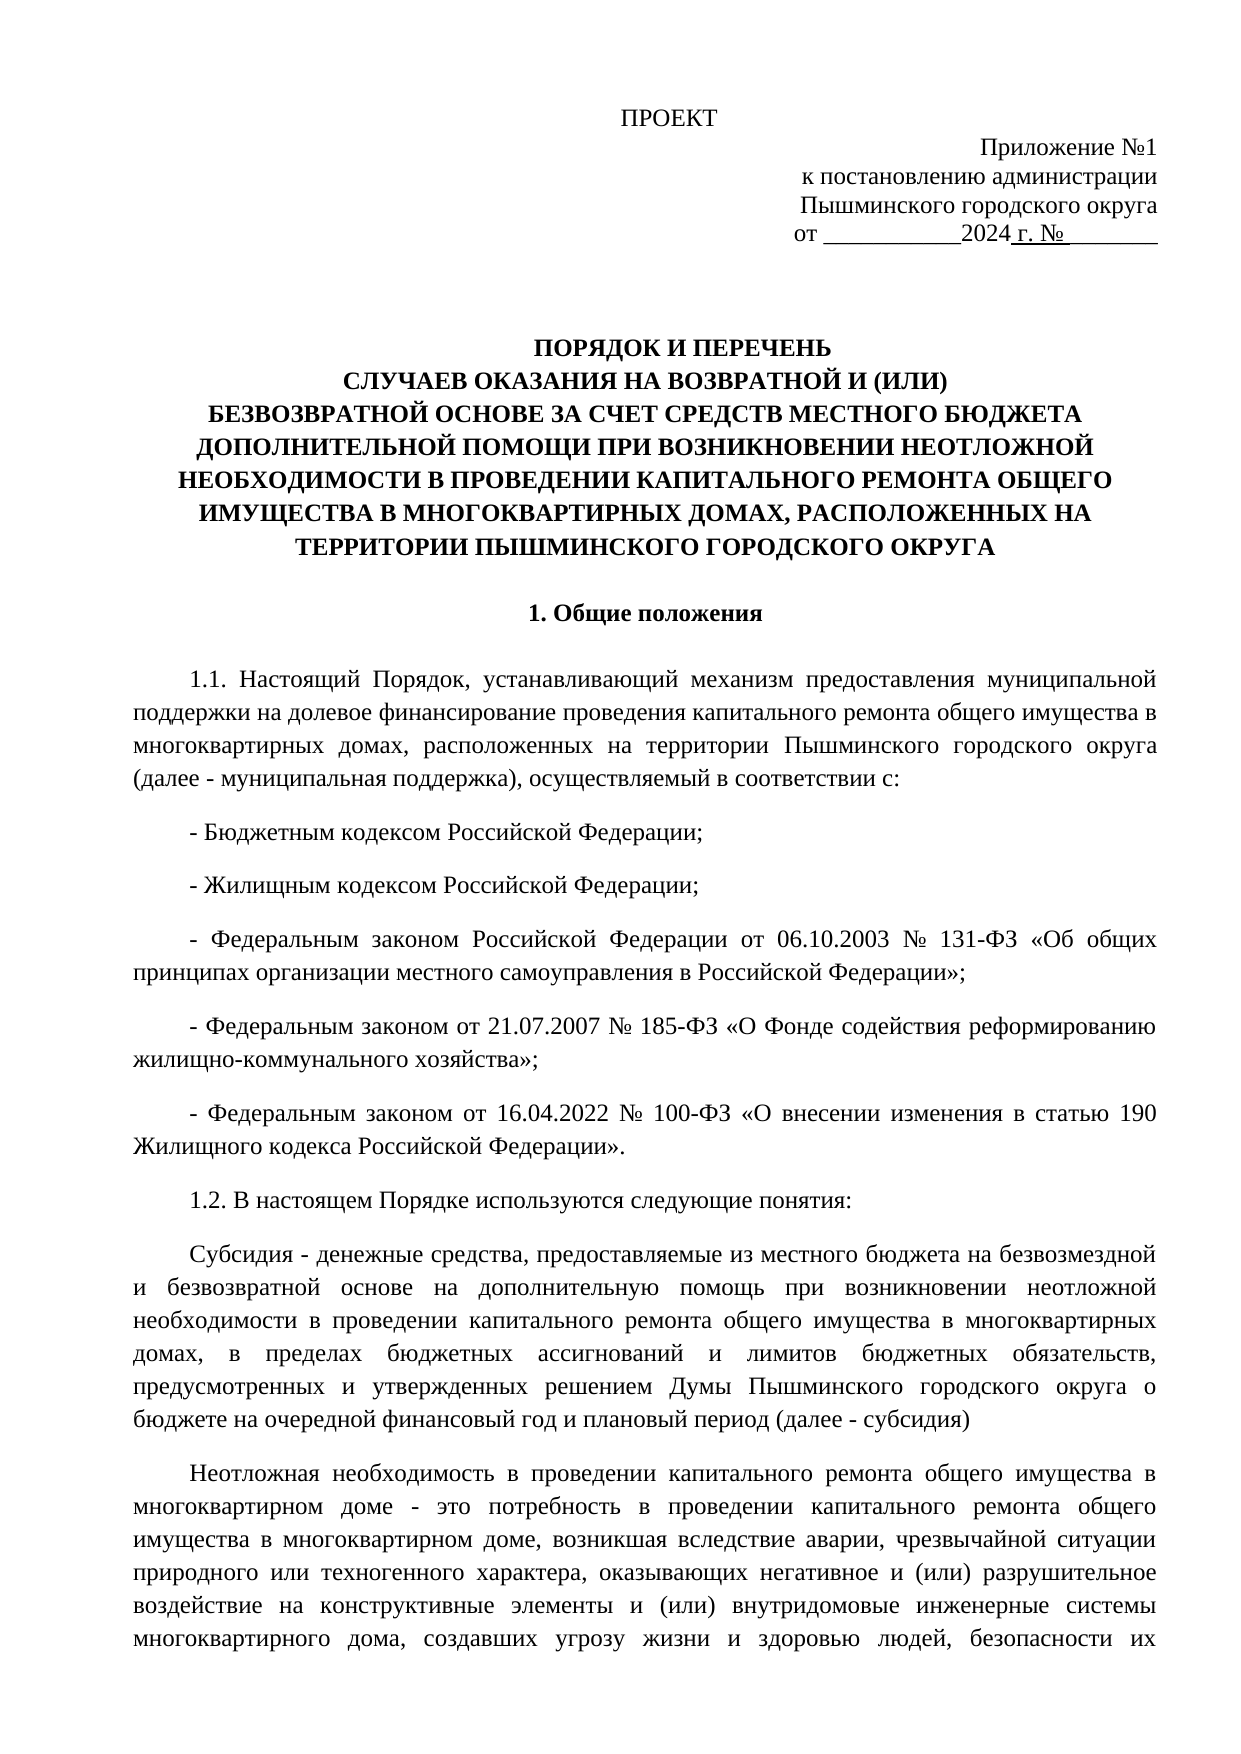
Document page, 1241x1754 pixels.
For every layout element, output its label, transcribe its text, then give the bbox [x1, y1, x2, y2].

title ДОПОЛНИТЕЛЬНОЙ ПОМОЩИ ПРИ ВОЗНИКНОВЕНИИ НЕОТЛОЖНОЙ НЕОБХОДИМОСТИ В ПРОВЕДЕНИИ КАПИТАЛЬНОГО РЕМОНТА ОБЩЕГО ИМУЩЕСТВА В МНОГОКВАРТИРНЫХ ДОМАХ, РАСПОЛОЖЕННЫХ НА ТЕРРИТОРИИ ПЫШМИНСКОГО ГОРОДСКОГО ОКРУГА [133, 432, 1157, 560]
text 1.2. В настоящем Порядке используются следующие понятия: [133, 1185, 1157, 1214]
text к постановлению администрации [133, 161, 1157, 190]
text - Бюджетным кодексом Российской Федерации; [133, 817, 1157, 845]
title ПОРЯДОК И ПЕРЕЧЕНЬ [133, 333, 1157, 362]
text Приложение №1 [133, 132, 1157, 161]
text ПРОЕКТ [133, 103, 1157, 132]
text - Жилищным кодексом Российской Федерации; [133, 870, 1157, 899]
title СЛУЧАЕВ ОКАЗАНИЯ НА ВОЗВРАТНОЙ И (ИЛИ) [133, 366, 1157, 395]
text Субсидия - денежные средства, предоставляемые из местного бюджета на безвозмездной и безвозвратной основе на дополнительную помощь при возникновении неотложной необходимости в проведении капитального ремонта общего имущества в многоквартирных домах, в пределах бюджетных ассигнований и лимитов бюджетных обязательств, предусмотренных и утвержденных решением Думы Пышминского городского округа о бюджете на очередной финансовый год и плановый период (далее - субсидия) [133, 1239, 1157, 1433]
text от ___________2024 г. № _______ [133, 218, 1157, 247]
text - Федеральным законом от 16.04.2022 № 100-ФЗ «О внесении изменения в статью 190 Жилищного кодекса Российской Федерации». [133, 1098, 1157, 1160]
title 1. Общие положения [133, 598, 1157, 626]
title БЕЗВОЗВРАТНОЙ ОСНОВЕ ЗА СЧЕТ СРЕДСТВ МЕСТНОГО БЮДЖЕТА [133, 399, 1157, 428]
text Пышминского городского округа [133, 190, 1157, 218]
text - Федеральным законом Российской Федерации от 06.10.2003 № 131-ФЗ «Об общих принципах организации местного самоуправления в Российской Федерации»; [133, 924, 1157, 986]
text - Федеральным законом от 21.07.2007 № 185-ФЗ «О Фонде содействия реформированию жилищно-коммунального хозяйства»; [133, 1011, 1157, 1073]
text 1.1. Настоящий Порядок, устанавливающий механизм предоставления муниципальной поддержки на долевое финансирование проведения капитального ремонта общего имущества в многоквартирных домах, расположенных на территории Пышминского городского округа (далее - муниципальная поддержка), осуществляемый в соответствии с: [133, 664, 1157, 791]
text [133, 1458, 1157, 1652]
